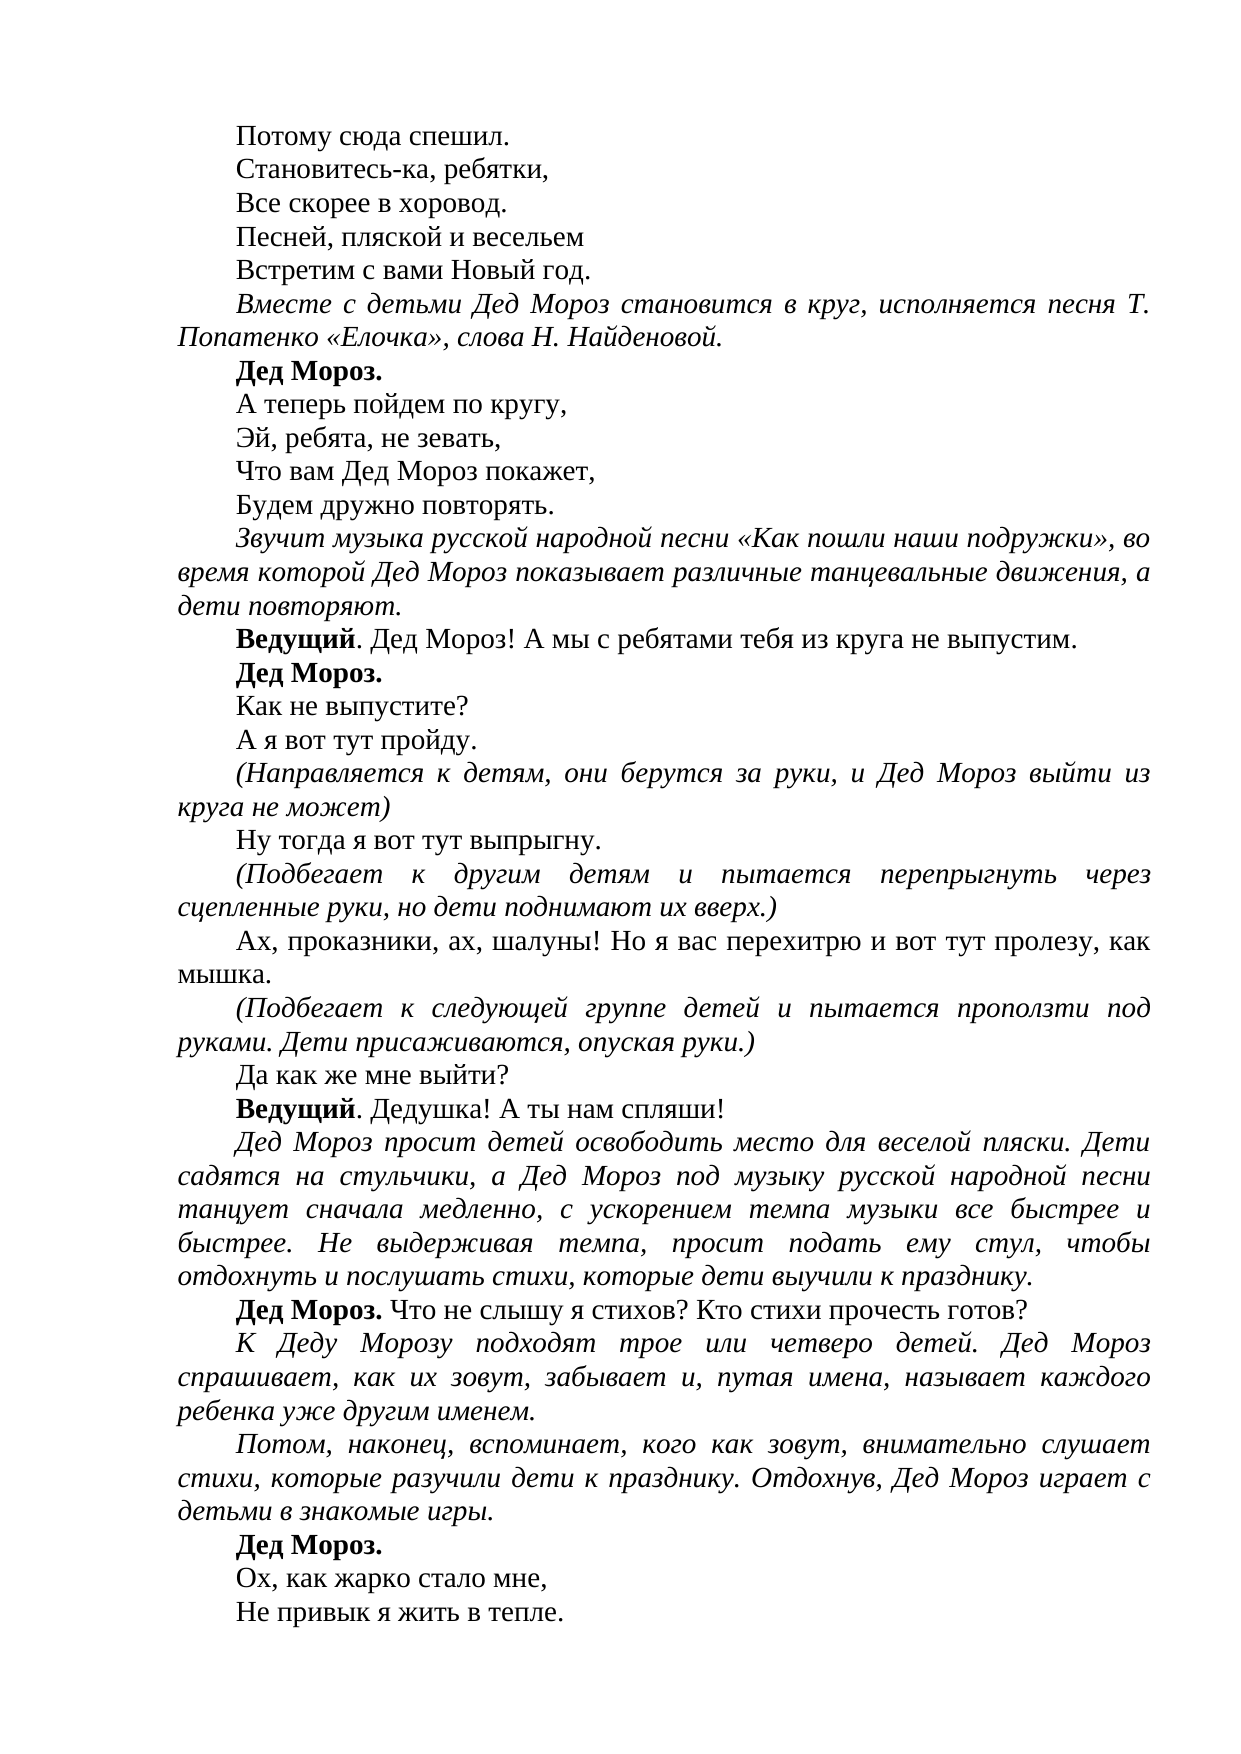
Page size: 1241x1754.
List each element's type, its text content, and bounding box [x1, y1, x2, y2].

text Ох, как жарко стало мне, [177, 1560, 1152, 1594]
text Потом, наконец, вспоминает, кого как зовут, внимательно слушает стихи, которые разучили дети к празднику. Отдохнув, Дед Мороз играет с детьми в знакомые игры. [177, 1426, 1152, 1527]
text Да как же мне выйти? [177, 1057, 1152, 1091]
text Потому сюда спешил. [177, 118, 1152, 152]
text Вместе с детьми Дед Мороз становится в круг, исполняется песня Т. Попатенко «Елочка», слова Н. Найденовой. [177, 286, 1152, 353]
text (Направляется к детям, они берутся за руки, и Дед Мороз выйти из круга не может) [177, 755, 1152, 822]
text Дед Мороз. Что не слышу я стихов? Кто стихи прочесть готов? [177, 1292, 1152, 1326]
text Ведущий. Дедушка! А ты нам спляши! [177, 1091, 1152, 1124]
text Не привык я жить в тепле. [177, 1594, 1152, 1627]
text Ах, проказники, ах, шалуны! Но я вас перехитрю и вот тут пролезу, как мышка. [177, 923, 1152, 990]
text (Подбегает к другим детям и пытается перепрыгнуть через сцепленные руки, но дети поднимают их вверх.) [177, 856, 1152, 923]
text Ну тогда я вот тут выпрыгну. [177, 822, 1152, 856]
text Песней, пляской и весельем [177, 219, 1152, 252]
text Дед Мороз. [177, 353, 1152, 386]
text Дед Мороз. [177, 1527, 1152, 1560]
text Становитесь-ка, ребятки, [177, 152, 1152, 185]
text А я вот тут пройду. [177, 722, 1152, 755]
text Все скорее в хоровод. [177, 185, 1152, 219]
text Дед Мороз. [177, 655, 1152, 688]
text Как не выпустите? [177, 688, 1152, 722]
text Будем дружно повторять. [177, 487, 1152, 521]
text Ведущий. Дед Мороз! А мы с ребятами тебя из круга не выпустим. [177, 621, 1152, 655]
text Эй, ребята, не зевать, [177, 420, 1152, 453]
text А теперь пойдем по кругу, [177, 386, 1152, 420]
text К Деду Морозу подходят трое или четверо детей. Дед Мороз спрашивает, как их зовут, забывает и, путая имена, называет каждого ребенка уже другим именем. [177, 1326, 1152, 1426]
text Встретим с вами Новый год. [177, 252, 1152, 286]
text Что вам Дед Мороз покажет, [177, 453, 1152, 487]
text Звучит музыка русской народной песни «Как пошли наши подружки», во время которой Дед Мороз показывает различные танцевальные движения, а дети повторяют. [177, 521, 1152, 621]
text (Подбегает к следующей группе детей и пытается проползти под руками. Дети присаживаются, опуская руки.) [177, 990, 1152, 1057]
text Дед Мороз просит детей освободить место для веселой пляски. Дети садятся на стульчики, а Дед Мороз под музыку русской народной песни танцует сначала медленно, с ускорением темпа музыки все быстрее и быстрее. Не выдерживая темпа, просит подать ему стул, чтобы отдохнуть и послушать стихи, которые дети выучили к празднику. [177, 1124, 1152, 1292]
